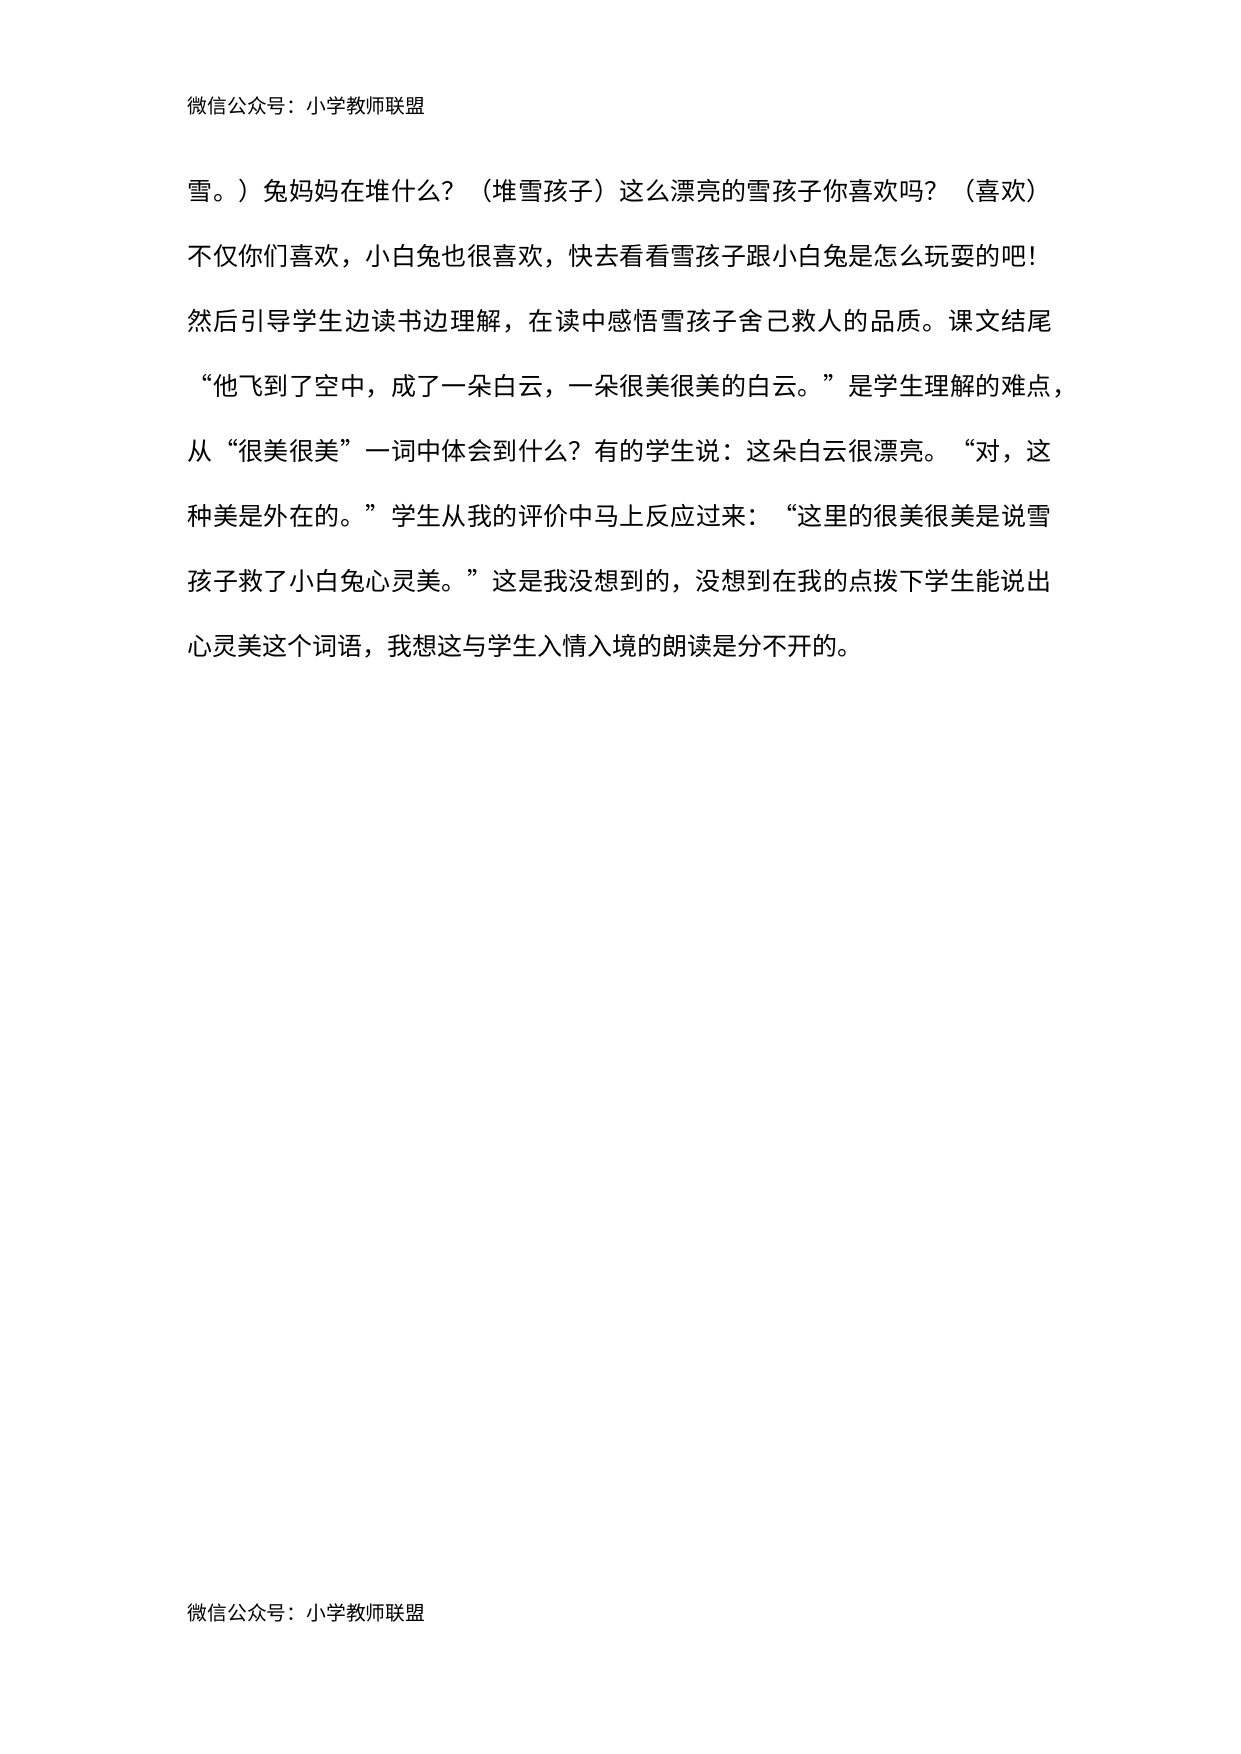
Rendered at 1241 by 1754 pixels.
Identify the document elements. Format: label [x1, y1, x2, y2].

text [187, 157, 1053, 677]
